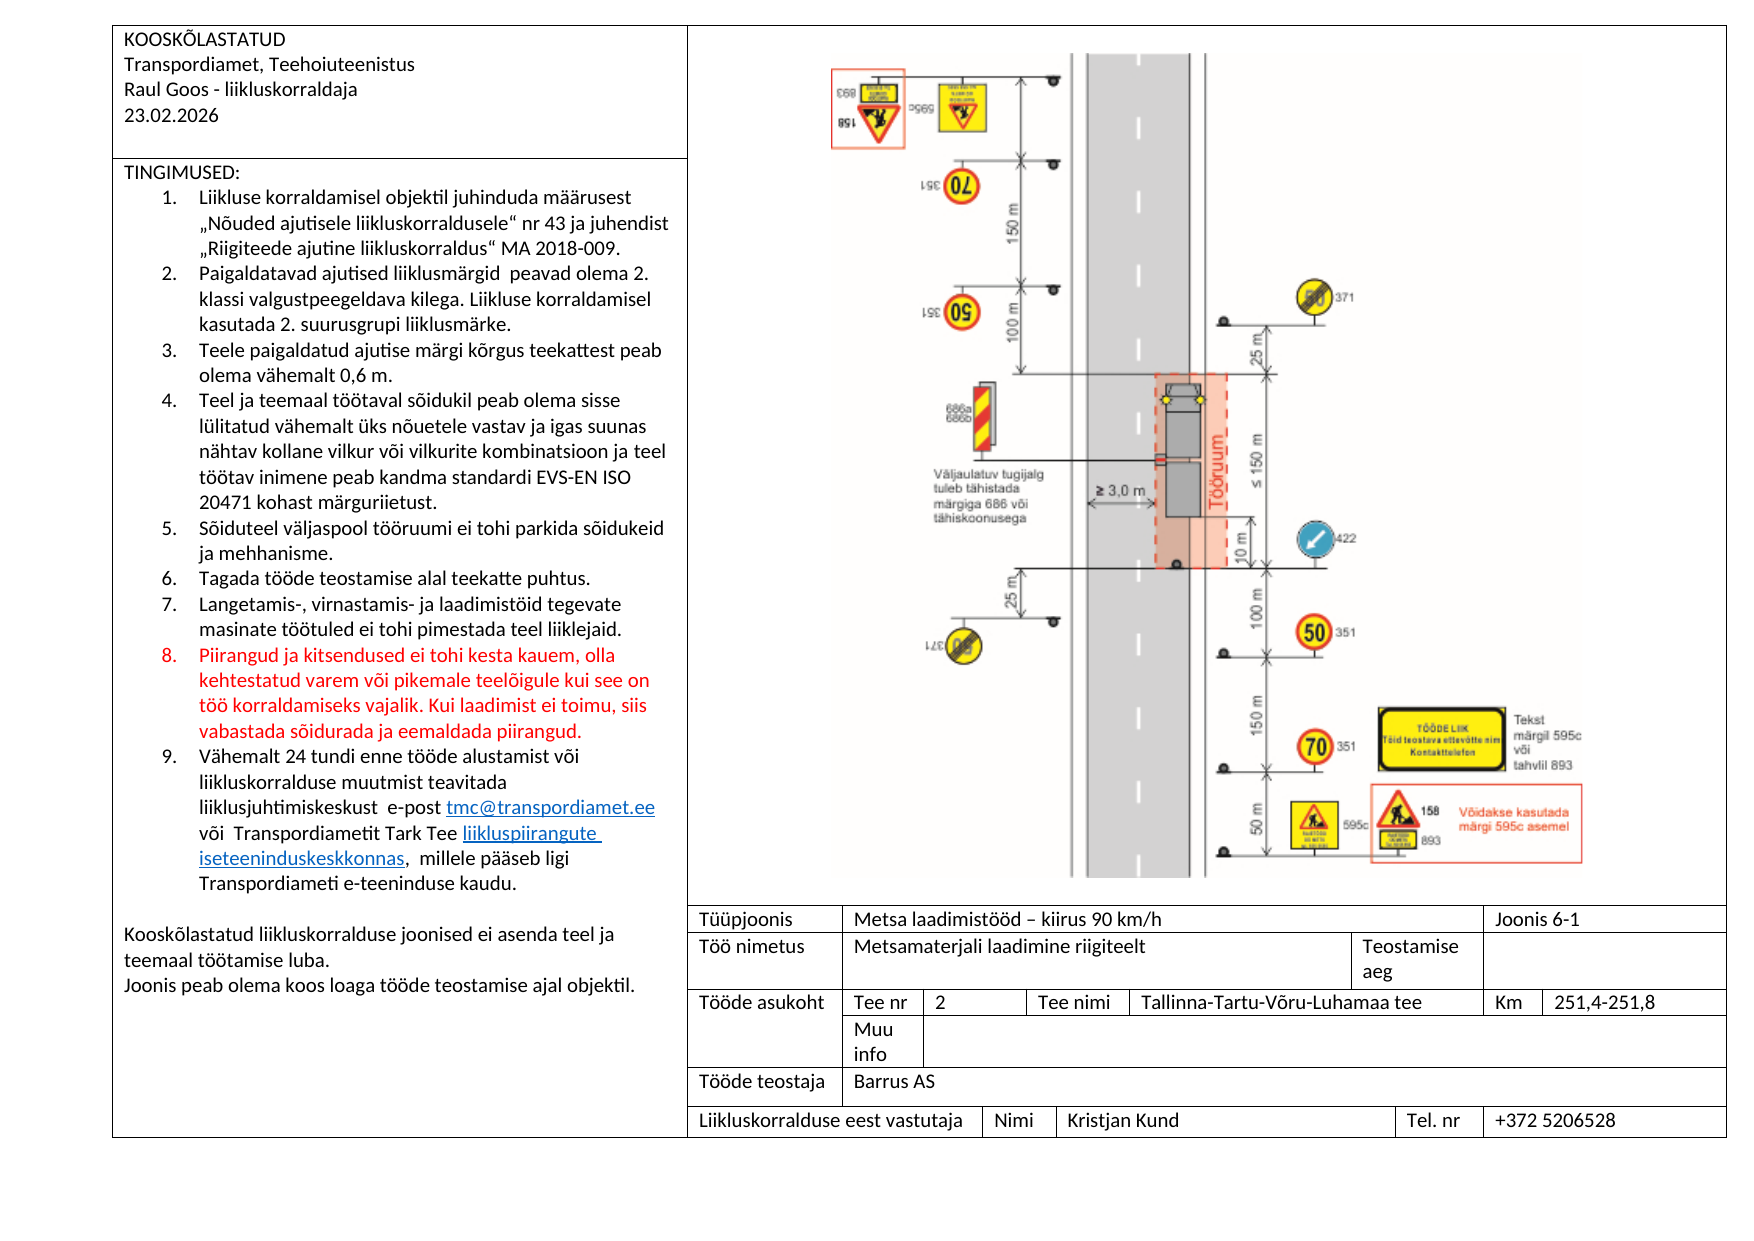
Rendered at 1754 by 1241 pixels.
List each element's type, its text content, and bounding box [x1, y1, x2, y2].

table_cell Tüüpjoonis [688, 906, 842, 932]
table_cell Nimi [983, 1107, 1056, 1137]
table_cell Muu info [843, 1016, 923, 1067]
table_cell Joonis 6-1 [1484, 906, 1726, 932]
table_cell Töö nimetus [688, 933, 842, 988]
table_cell Tööde asukoht [688, 990, 842, 1067]
table_cell Metsamaterjali laadimine riigiteelt [843, 933, 1351, 988]
table_cell Liikluskorralduse eest vastutaja [688, 1107, 982, 1137]
picture [831, 53, 1583, 878]
table_cell +372 5206528 [1484, 1107, 1726, 1137]
table_cell Tee nr [843, 990, 923, 1015]
table_cell TINGIMUSED: Liikluse korraldamisel objektil juhinduda määrusest „Nõuded ajutisele liikluskorraldusele“ nr 43 ja juhendist „Riigiteede ajutine liikluskorraldus“ MA 2018-009. Paigaldatavad ajutised liiklusmärgid peavad olema 2. klassi valgustpeegeldava kilega. Liikluse korraldamisel kasutada 2. suurusgrupi liiklusmärke. Teele paigaldatud ajutise märgi kõrgus teekattest peab olema vähemalt 0,6 m. Teel ja teemaal töötaval sõidukil peab olema sisse lülitatud vähemalt üks nõuetele vastav ja igas suunas nähtav kollane vilkur või vilkurite kombinatsioon ja teel töötav inimene peab kandma standardi EVS-EN ISO 20471 kohast märguriietust. Sõiduteel väljaspool tööruumi ei tohi parkida sõidukeid ja mehhanisme. Tagada tööde teostamise alal teekatte puhtus. Langetamis-, virnastamis- ja laadimistöid tegevate masinate töötuled ei tohi pimestada teel liiklejaid. Piirangud ja kitsendused ei tohi kesta kauem, olla kehtestatud varem või pikemale teelõigule kui see on töö korraldamiseks vajalik. Kui laadimist ei toimu, siis vabastada sõidurada ja eemaldada piirangud. Vähemalt 24 tundi enne tööde alustamist või liikluskorralduse muutmist teavitada liiklusjuhtimiskeskust e-post tmc@transpordiamet.ee või Transpordiametit Tark Tee liikluspiirangute iseteeninduskeskkonnas, millele pääseb ligi Transpordiameti e-teeninduse kaudu. Kooskõlastatud liikluskorralduse joonised ei asenda teel ja teemaal töötamise luba. Joonis peab olema koos loaga tööde teostamise ajal objektil. [113, 159, 687, 1137]
table_cell Km [1484, 990, 1542, 1015]
table_cell Teostamise aeg [1352, 933, 1483, 988]
table_cell Metsa laadimistööd – kiirus 90 km/h [843, 906, 1483, 932]
table_cell Tööde teostaja [688, 1068, 842, 1106]
table_cell Tallinna-Tartu-Võru-Luhamaa tee [1130, 990, 1483, 1015]
table_cell 2 [924, 990, 1026, 1015]
table_cell Barrus AS [843, 1068, 1726, 1106]
table_cell [924, 1016, 1726, 1067]
table_header [688, 26, 1726, 905]
table_cell Kristjan Kund [1057, 1107, 1395, 1137]
table_cell Tee nimi [1027, 990, 1129, 1015]
table_cell [1484, 933, 1726, 988]
table_cell Tel. nr [1396, 1107, 1483, 1137]
table_header KOOSKÕLASTATUD Transpordiamet, Teehoiuteenistus Raul Goos - liikluskorraldaja 23.02.2026 [113, 26, 687, 158]
table_cell 251,4-251,8 [1543, 990, 1726, 1015]
